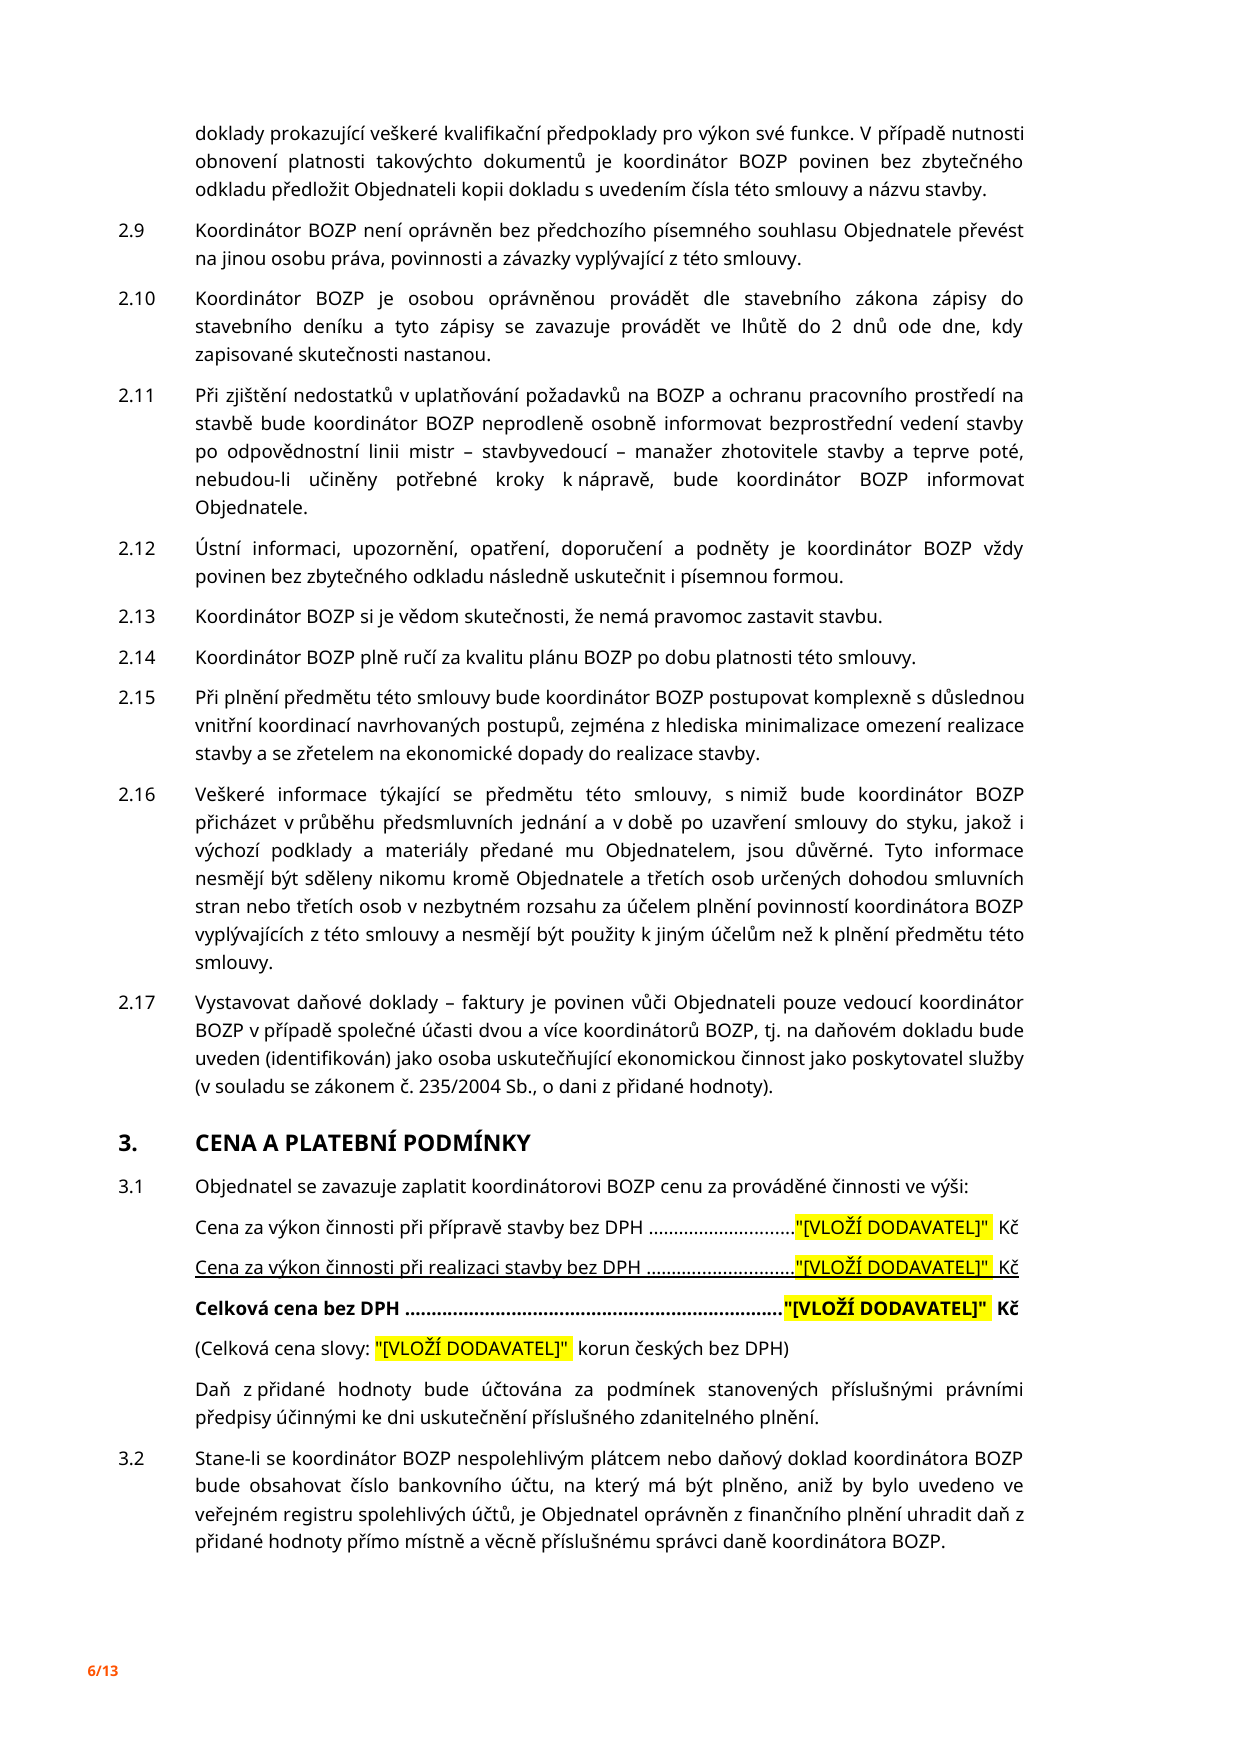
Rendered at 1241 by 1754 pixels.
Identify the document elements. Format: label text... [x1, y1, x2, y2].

text CENA A PLATEBNÍ PODMÍNKY [118, 1127, 1024, 1158]
text Cena za výkon činnosti při realizaci stavby bez DPH Kč [195, 1255, 795, 1276]
text Koordinátor BOZP není oprávněn bez předchozího písemného souhlasu Objednatele převést na jinou osobu práva, povinnosti a závazky vyplývající z této smlouvy. [118, 217, 1024, 271]
text Ústní informaci, upozornění, opatření, doporučení a podněty je koordinátor BOZP vždy povinen bez zbytečného odkladu následně uskutečnit i písemnou formou. [118, 535, 1024, 588]
text Veškeré informace týkající se předmětu této smlouvy, s nimiž bude koordinátor BOZP přicházet v průběhu předsmluvních jednání a v době po uzavření smlouvy do styku, jakož i výchozí podklady a materiály předané mu Objednatelem, jsou důvěrné. Tyto informace nesmějí být sděleny nikomu kromě Objednatele a třetích osob určených dohodou smluvních stran nebo třetích osob v nezbytném rozsahu za účelem plnění povinností koordinátora BOZP vyplývajících z této smlouvy a nesmějí být použity k jiným účelům než k plnění předmětu této smlouvy. [118, 781, 1024, 975]
text Koordinátor BOZP je osobou oprávněnou provádět dle stavebního zákona zápisy do stavebního deníku a tyto zápisy se zavazuje provádět ve lhůtě do 2 dnů ode dne, kdy zapisované skutečnosti nastanou. [118, 286, 1024, 367]
list Objednatel se zavazuje zaplatit koordinátorovi BOZP cenu za prováděné činnosti ve výši: [118, 1174, 1024, 1199]
text Cena za výkon činnosti při přípravě stavby bez DPH Kč [195, 1214, 795, 1240]
text (Celková cena slovy: korun českých bez DPH) [573, 1336, 1024, 1361]
text Koordinátor BOZP si je vědom skutečnosti, že nemá pravomoc zastavit stavbu. [118, 603, 1024, 629]
text Při zjištění nedostatků v uplatňování požadavků na BOZP a ochranu pracovního prostředí na stavbě bude koordinátor BOZP neprodleně osobně informovat bezprostřední vedení stavby po odpovědnostní linii mistr – stavbyvedoucí – manažer zhotovitele stavby a teprve poté, nebudou-li učiněny potřebné kroky k nápravě, bude koordinátor BOZP informovat Objednatele. [118, 382, 1024, 520]
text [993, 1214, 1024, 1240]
text Koordinátor BOZP plně ručí za kvalitu plánu BOZP po dobu platnosti této smlouvy. [118, 644, 1024, 669]
text Daň z přidané hodnoty bude účtována za podmínek stanovených příslušnými právními předpisy účinnými ke dni uskutečnění příslušného zdanitelného plnění. [195, 1376, 1024, 1430]
text Vystavovat daňové doklady – faktury je povinen vůči Objednateli pouze vedoucí koordinátor BOZP v případě společné účasti dvou a více koordinátorů BOZP, tj. na daňovém dokladu bude uveden (identifikován) jako osoba uskutečňující ekonomickou činnost jako poskytovatel služby (v souladu se zákonem č. 235/2004 Sb., o dani z přidané hodnoty). [118, 990, 1024, 1099]
text (Celková cena slovy: korun českých bez DPH) [195, 1336, 375, 1361]
text Celková cena bez DPH Kč [195, 1295, 784, 1321]
text Stane-li se koordinátor BOZP nespolehlivým plátcem nebo daňový doklad koordinátora BOZP bude obsahovat číslo bankovního účtu, na který má být plněno, aniž by bylo uvedeno ve veřejném registru spolehlivých účtů, je Objednatel oprávněn z finančního plnění uhradit daň z přidané hodnoty přímo místně a věcně příslušnému správci daně koordinátora BOZP. [118, 1445, 1024, 1554]
text Při plnění předmětu této smlouvy bude koordinátor BOZP postupovat komplexně s důslednou vnitřní koordinací navrhovaných postupů, zejména z hlediska minimalizace omezení realizace stavby a se zřetelem na ekonomické dopady do realizace stavby. [118, 684, 1024, 766]
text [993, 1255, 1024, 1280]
